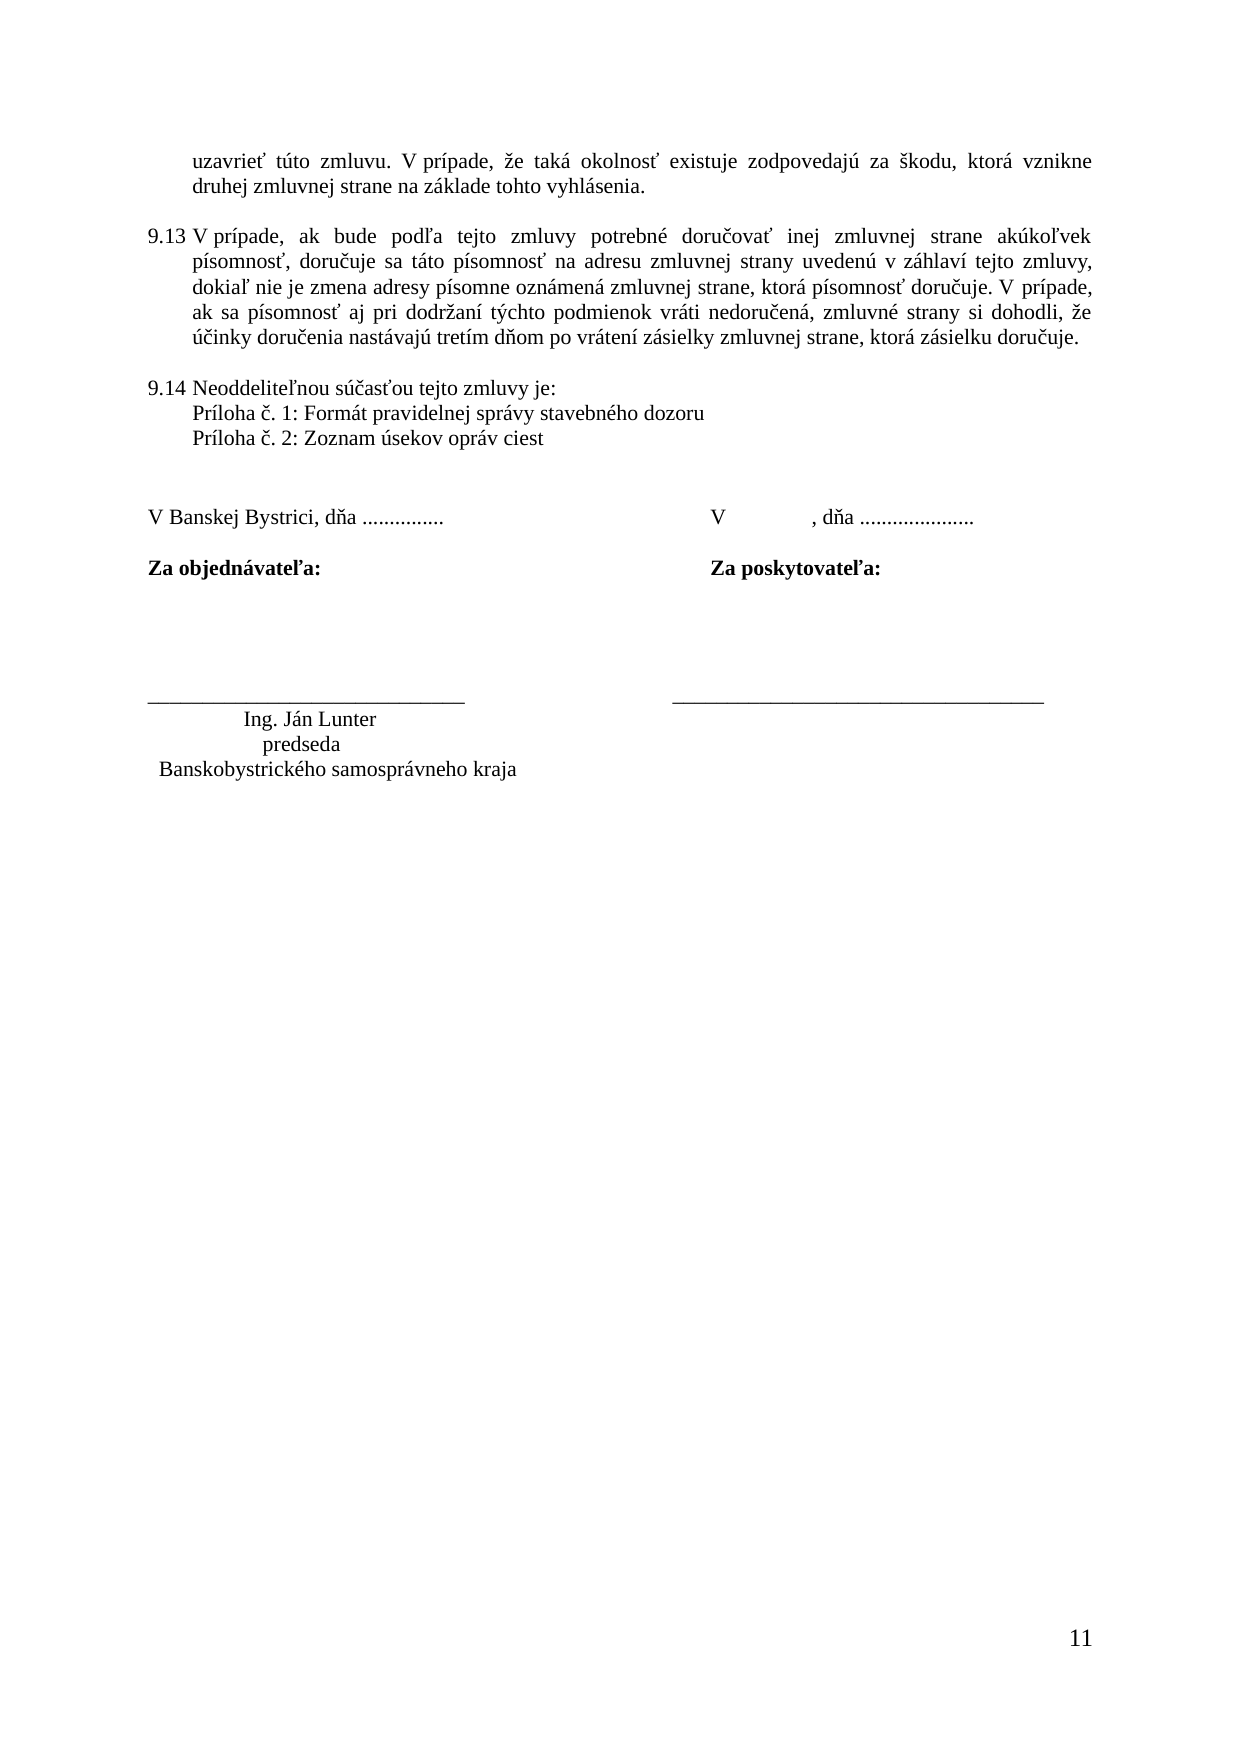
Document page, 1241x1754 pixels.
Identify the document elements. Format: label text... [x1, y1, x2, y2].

text Banskobystrického samosprávneho kraja [148, 756, 1093, 781]
text Ing. Ján Lunter [148, 706, 1093, 731]
text V Banskej Bystrici, dňa ............... V , dňa ..................... [148, 504, 1093, 529]
text Za objednávateľa: Za poskytovateľa: [148, 554, 1093, 580]
list V prípade, ak bude podľa tejto zmluvy potrebné doručovať inej zmluvnej strane akúkoľvek písomnosť, doručuje sa táto písomnosť na adresu zmluvnej strany uvedenú v záhlaví tejto zmluvy, dokiaľ nie je zmena adresy písomne oznámená zmluvnej strane, ktorá písomnosť doručuje. V prípade, ak sa písomnosť aj pri dodržaní týchto podmienok vráti nedoručená, zmluvné strany si dohodli, že účinky doručenia nastávajú tretím dňom po vrátení zásielky zmluvnej strane, ktorá zásielku doručuje. [148, 223, 1093, 349]
text _____________________________ __________________________________ [148, 681, 1093, 706]
text predseda [148, 731, 1093, 756]
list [148, 148, 1093, 198]
text Príloha č. 1: Formát pravidelnej správy stavebného dozoru [192, 400, 1093, 425]
list Neoddeliteľnou súčasťou tejto zmluvy je: [148, 374, 1093, 400]
text Príloha č. 2: Zoznam úsekov opráv ciest [192, 425, 1093, 450]
